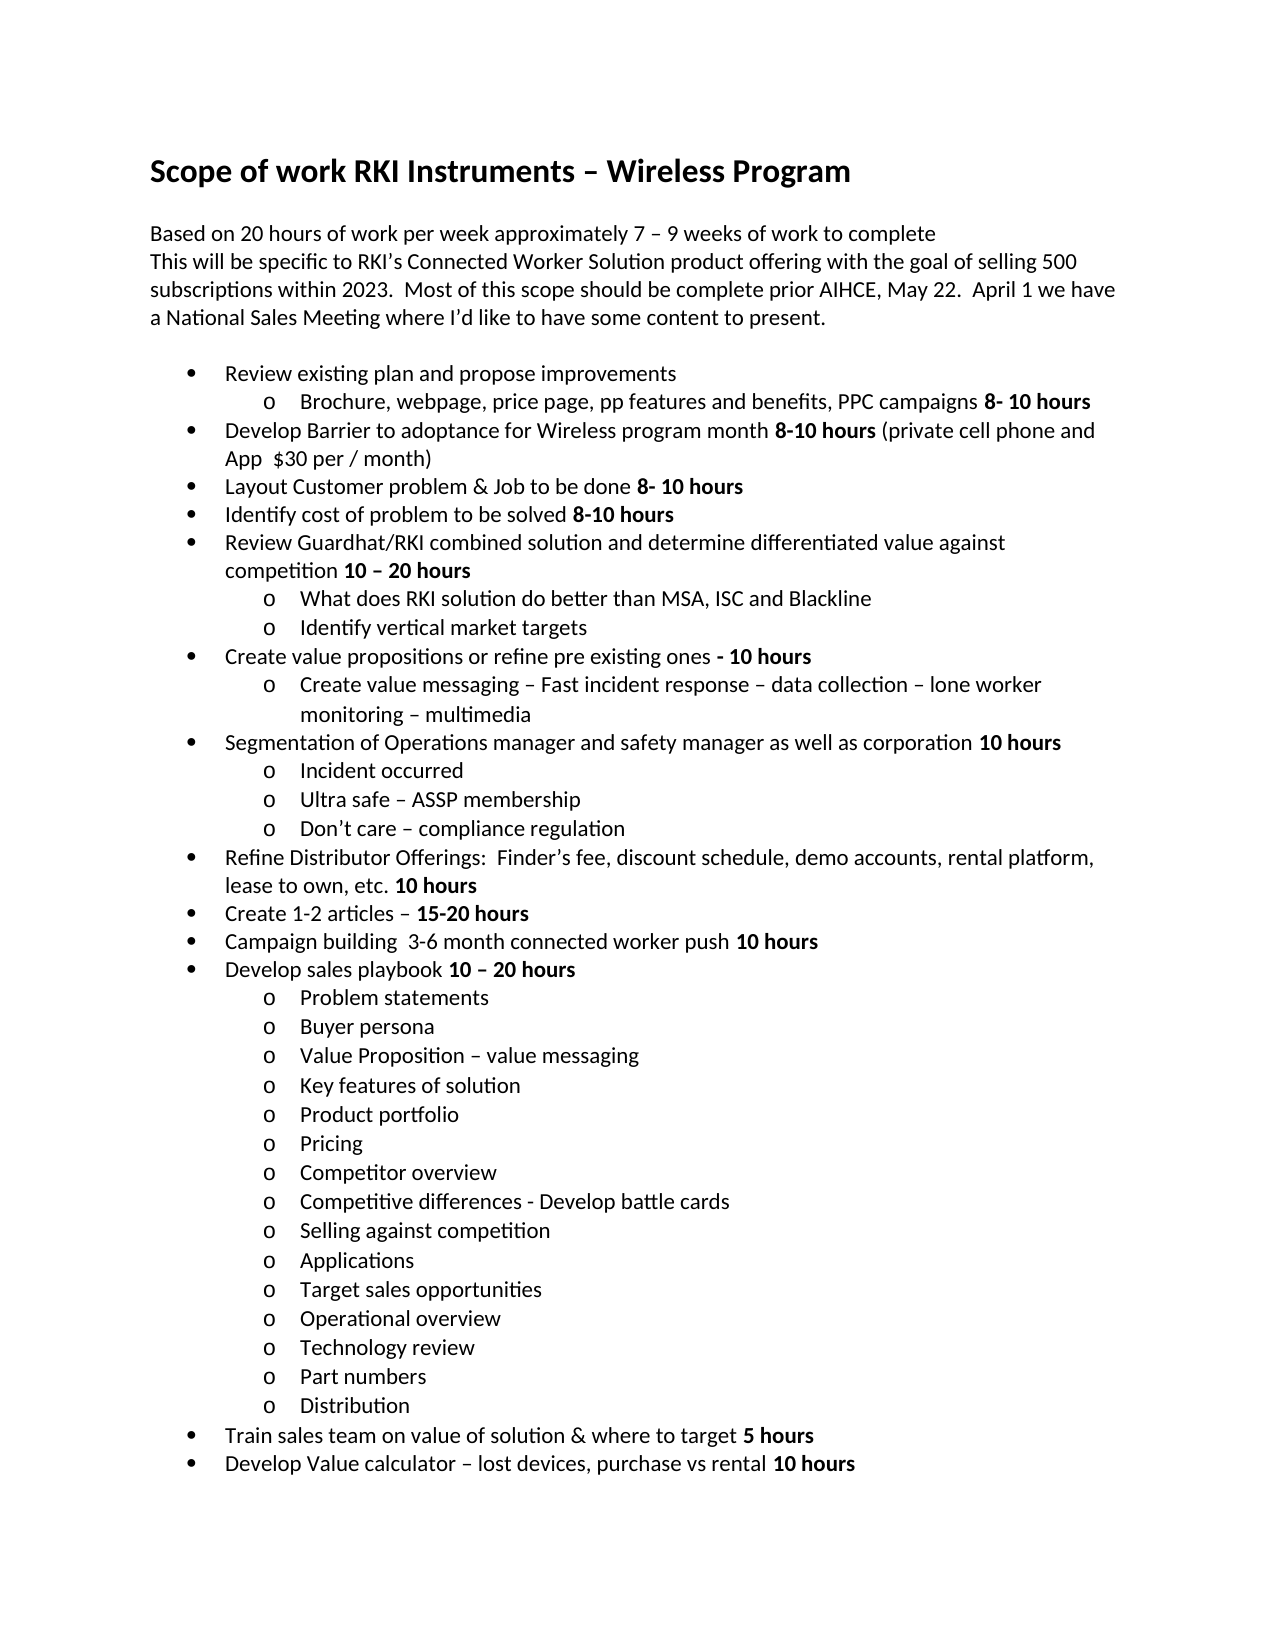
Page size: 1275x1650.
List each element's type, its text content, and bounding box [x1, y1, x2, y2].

text Scope of work RKI Instruments – Wireless Program [150, 150, 1125, 191]
list Develop sales playbook 10 – 20 hours [187, 955, 1125, 983]
list Incident occurred [262, 756, 1125, 785]
list Develop Barrier to adoptance for Wireless program month 8-10 hours (private cell phone and App $30 per / month) [187, 416, 1125, 472]
list Create 1-2 articles – 15-20 hours [187, 899, 1125, 927]
list Identify cost of problem to be solved 8-10 hours [187, 500, 1125, 528]
list Train sales team on value of solution & where to target 5 hours [187, 1421, 1125, 1449]
list Buyer persona [262, 1012, 1125, 1042]
list Campaign building 3-6 month connected worker push 10 hours [187, 927, 1125, 955]
list Product portfolio [262, 1100, 1125, 1129]
list Target sales opportunities [262, 1275, 1125, 1304]
list Brochure, webpage, price page, pp features and benefits, PPC campaigns 8- 10 hours [262, 387, 1125, 416]
list What does RKI solution do better than MSA, ISC and Blackline [262, 584, 1125, 613]
text Based on 20 hours of work per week approximately 7 – 9 weeks of work to complete [150, 219, 1125, 247]
list Review existing plan and propose improvements [187, 359, 1125, 387]
list Create value messaging – Fast incident response – data collection – lone worker monitoring – multimedia [262, 671, 1125, 728]
list Identify vertical market targets [262, 613, 1125, 642]
list Develop Value calculator – lost devices, purchase vs rental 10 hours [187, 1449, 1125, 1477]
list Selling against competition [262, 1217, 1125, 1246]
list Technology review [262, 1333, 1125, 1362]
list Review Guardhat/RKI combined solution and determine differentiated value against competition 10 – 20 hours [187, 528, 1125, 584]
list Segmentation of Operations manager and safety manager as well as corporation 10 hours [187, 728, 1125, 756]
list Ultra safe – ASSP membership [262, 785, 1125, 814]
list Don’t care – compliance regulation [262, 814, 1125, 843]
text This will be specific to RKI’s Connected Worker Solution product offering with the goal of selling 500 subscriptions within 2023. Most of this scope should be complete prior AIHCE, May 22. April 1 we have a National Sales Meeting where I’d like to have some content to present. [150, 247, 1125, 331]
list Operational overview [262, 1304, 1125, 1333]
list Value Proposition – value messaging [262, 1042, 1125, 1071]
list Create value propositions or refine pre existing ones - 10 hours [187, 642, 1125, 671]
list Competitor overview [262, 1158, 1125, 1187]
list Refine Distributor Offerings: Finder’s fee, discount schedule, demo accounts, rental platform, lease to own, etc. 10 hours [187, 843, 1125, 899]
list Competitive differences - Develop battle cards [262, 1187, 1125, 1217]
list Layout Customer problem & Job to be done 8- 10 hours [187, 472, 1125, 500]
list Part numbers [262, 1362, 1125, 1392]
list Key features of solution [262, 1071, 1125, 1100]
list Problem statements [262, 983, 1125, 1012]
list Applications [262, 1246, 1125, 1275]
list Pricing [262, 1129, 1125, 1158]
list Distribution [262, 1392, 1125, 1421]
